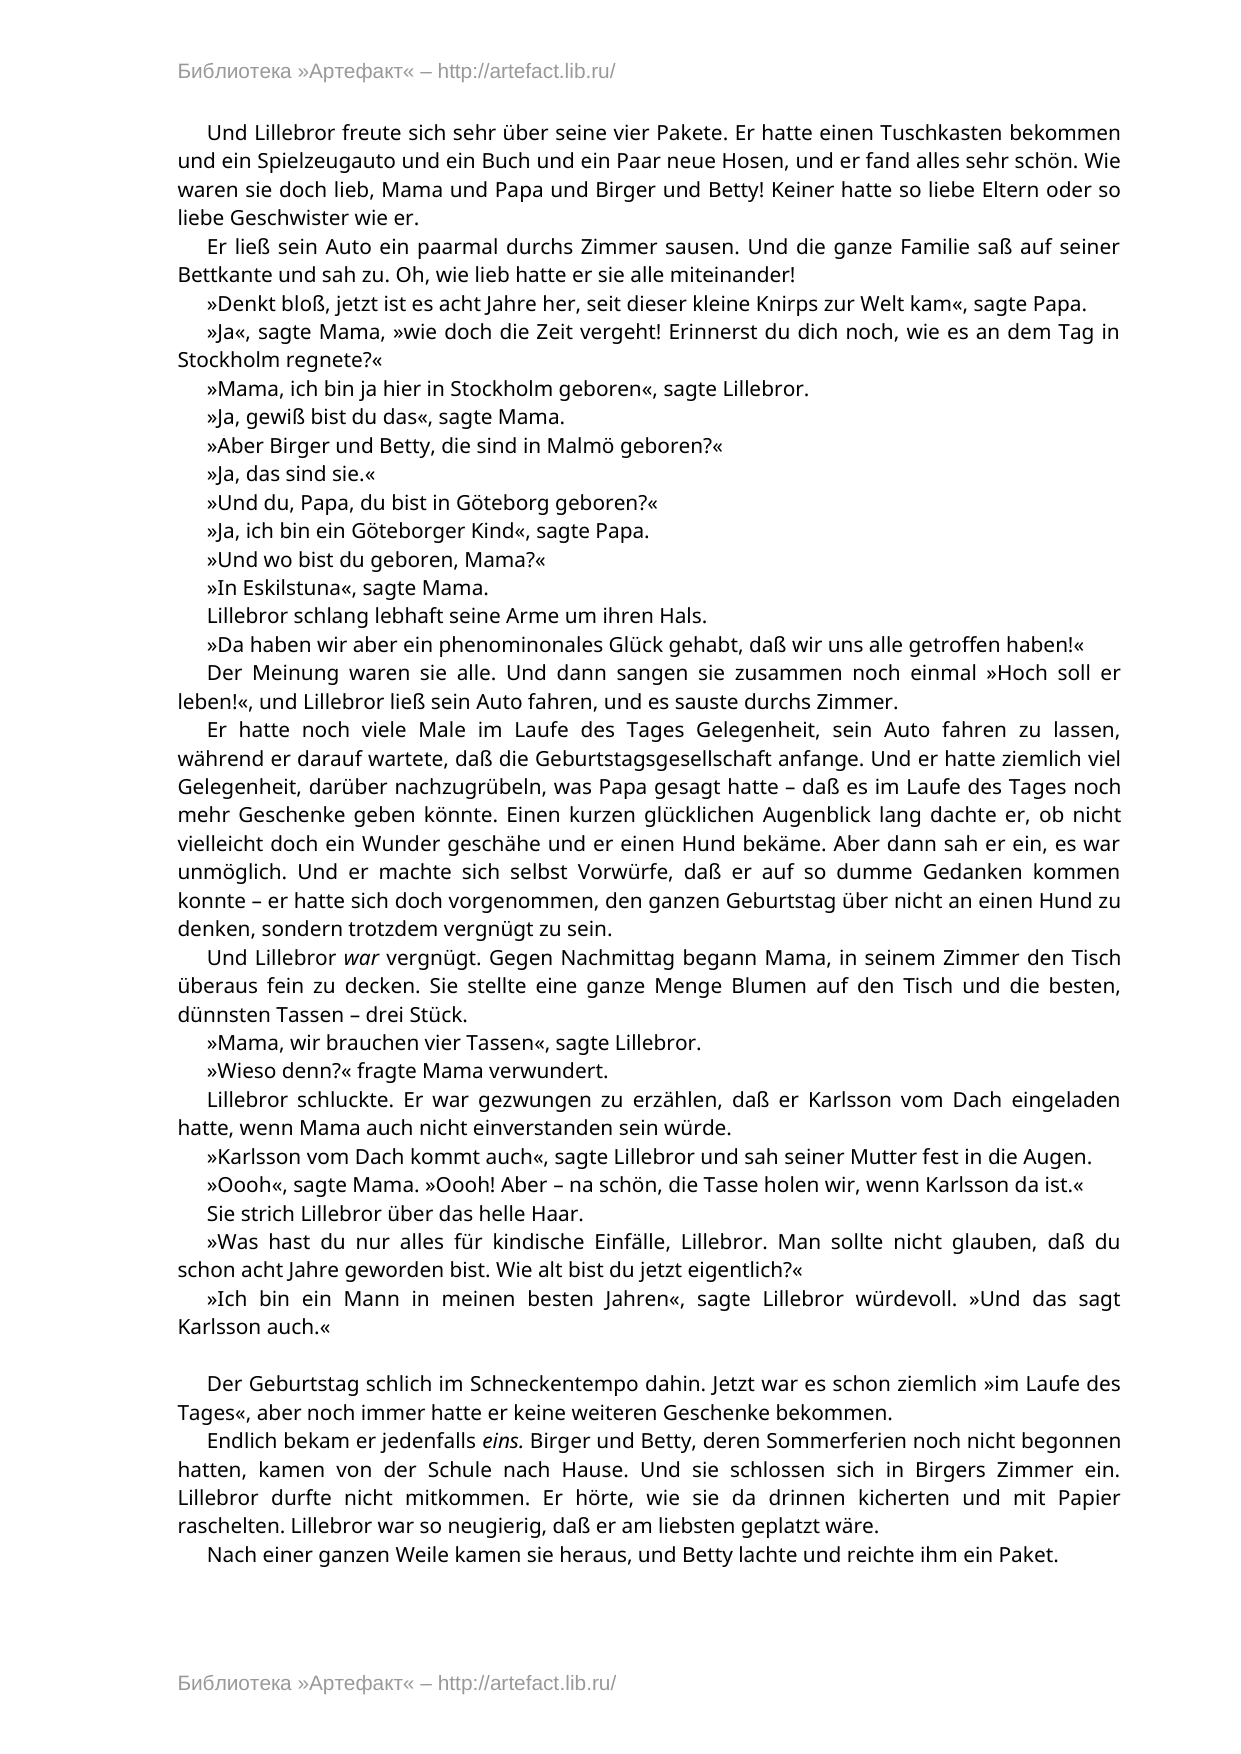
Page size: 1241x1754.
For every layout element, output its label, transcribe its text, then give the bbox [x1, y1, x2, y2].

text Und Lillebror freute sich sehr über seine vier Pakete. Er hatte einen Tuschkasten bekommen und ein Spielzeugauto und ein Buch und ein Paar neue Hosen, und er fand alles sehr schön. Wie waren sie doch lieb, Mama und Papa und Birger und Betty! Keiner hatte so liebe Eltern oder so liebe Geschwister wie er. [177, 118, 1122, 232]
text »Ja, das sind sie.« [177, 459, 1122, 488]
text »Und du, Papa, du bist in Göteborg geboren?« [177, 488, 1122, 516]
text »Karlsson vom Dach kommt auch«, sagte Lillebror und sah seiner Mutter fest in die Augen. [177, 1142, 1122, 1170]
text »Mama, wir brauchen vier Tassen«, sagte Lillebror. [177, 1028, 1122, 1057]
text »Oooh«, sagte Mama. »Oooh! Aber – na schön, die Tasse holen wir, wenn Karlsson da ist.« [177, 1170, 1122, 1199]
text Endlich bekam er jedenfalls eins. Birger und Betty, deren Sommerferien noch nicht begonnen hatten, kamen von der Schule nach Hause. Und sie schlossen sich in Birgers Zimmer ein. Lillebror durfte nicht mitkommen. Er hörte, wie sie da drinnen kicherten und mit Papier raschelten. Lillebror war so neugierig, daß er am liebsten geplatzt wäre. [177, 1426, 1122, 1540]
text »Mama, ich bin ja hier in Stockholm geboren«, sagte Lillebror. [177, 374, 1122, 402]
text »Ja, gewiß bist du das«, sagte Mama. [177, 402, 1122, 431]
text Er hatte noch viele Male im Laufe des Tages Gelegenheit, sein Auto fahren zu lassen, während er darauf wartete, daß die Geburtstagsgesellschaft anfange. Und er hatte ziemlich viel Gelegenheit, darüber nachzugrübeln, was Papa gesagt hatte – daß es im Laufe des Tages noch mehr Geschenke geben könnte. Einen kurzen glücklichen Augenblick lang dachte er, ob nicht vielleicht doch ein Wunder geschähe und er einen Hund bekäme. Aber dann sah er ein, es war unmöglich. Und er machte sich selbst Vorwürfe, daß er auf so dumme Gedanken kommen konnte – er hatte sich doch vorgenommen, den ganzen Geburtstag über nicht an einen Hund zu denken, sondern trotzdem vergnügt zu sein. [177, 715, 1122, 943]
text »Ja«, sagte Mama, »wie doch die Zeit vergeht! Erinnerst du dich noch, wie es an dem Tag in Stockholm regnete?« [177, 317, 1122, 374]
text Sie strich Lillebror über das helle Haar. [177, 1199, 1122, 1227]
text Nach einer ganzen Weile kamen sie heraus, und Betty lachte und reichte ihm ein Paket. [177, 1540, 1122, 1568]
text »Wieso denn?« fragte Mama verwundert. [177, 1057, 1122, 1085]
text »In Eskilstuna«, sagte Mama. [177, 573, 1122, 602]
text Lillebror schluckte. Er war gezwungen zu erzählen, daß er Karlsson vom Dach eingeladen hatte, wenn Mama auch nicht einverstanden sein würde. [177, 1085, 1122, 1142]
text »Aber Birger und Betty, die sind in Malmö geboren?« [177, 431, 1122, 459]
text Der Meinung waren sie alle. Und dann sangen sie zusammen noch einmal »Hoch soll er leben!«, und Lillebror ließ sein Auto fahren, und es sauste durchs Zimmer. [177, 658, 1122, 715]
text »Ich bin ein Mann in meinen besten Jahren«, sagte Lillebror würdevoll. »Und das sagt Karlsson auch.« [177, 1284, 1122, 1341]
text Der Geburtstag schlich im Schneckentempo dahin. Jetzt war es schon ziemlich »im Laufe des Tages«, aber noch immer hatte er keine weiteren Geschenke bekommen. [177, 1369, 1122, 1426]
text »Denkt bloß, jetzt ist es acht Jahre her, seit dieser kleine Knirps zur Welt kam«, sagte Papa. [177, 289, 1122, 317]
text »Und wo bist du geboren, Mama?« [177, 545, 1122, 573]
text Lillebror schlang lebhaft seine Arme um ihren Hals. [177, 602, 1122, 630]
text »Ja, ich bin ein Göteborger Kind«, sagte Papa. [177, 516, 1122, 545]
text »Da haben wir aber ein phenominonales Glück gehabt, daß wir uns alle getroffen haben!« [177, 630, 1122, 658]
text Er ließ sein Auto ein paarmal durchs Zimmer sausen. Und die ganze Familie saß auf seiner Bettkante und sah zu. Oh, wie lieb hatte er sie alle miteinander! [177, 232, 1122, 289]
text »Was hast du nur alles für kindische Einfälle, Lillebror. Man sollte nicht glauben, daß du schon acht Jahre geworden bist. Wie alt bist du jetzt eigentlich?« [177, 1227, 1122, 1284]
text Und Lillebror war vergnügt. Gegen Nachmittag begann Mama, in seinem Zimmer den Tisch überaus fein zu decken. Sie stellte eine ganze Menge Blumen auf den Tisch und die besten, dünnsten Tassen – drei Stück. [177, 943, 1122, 1028]
